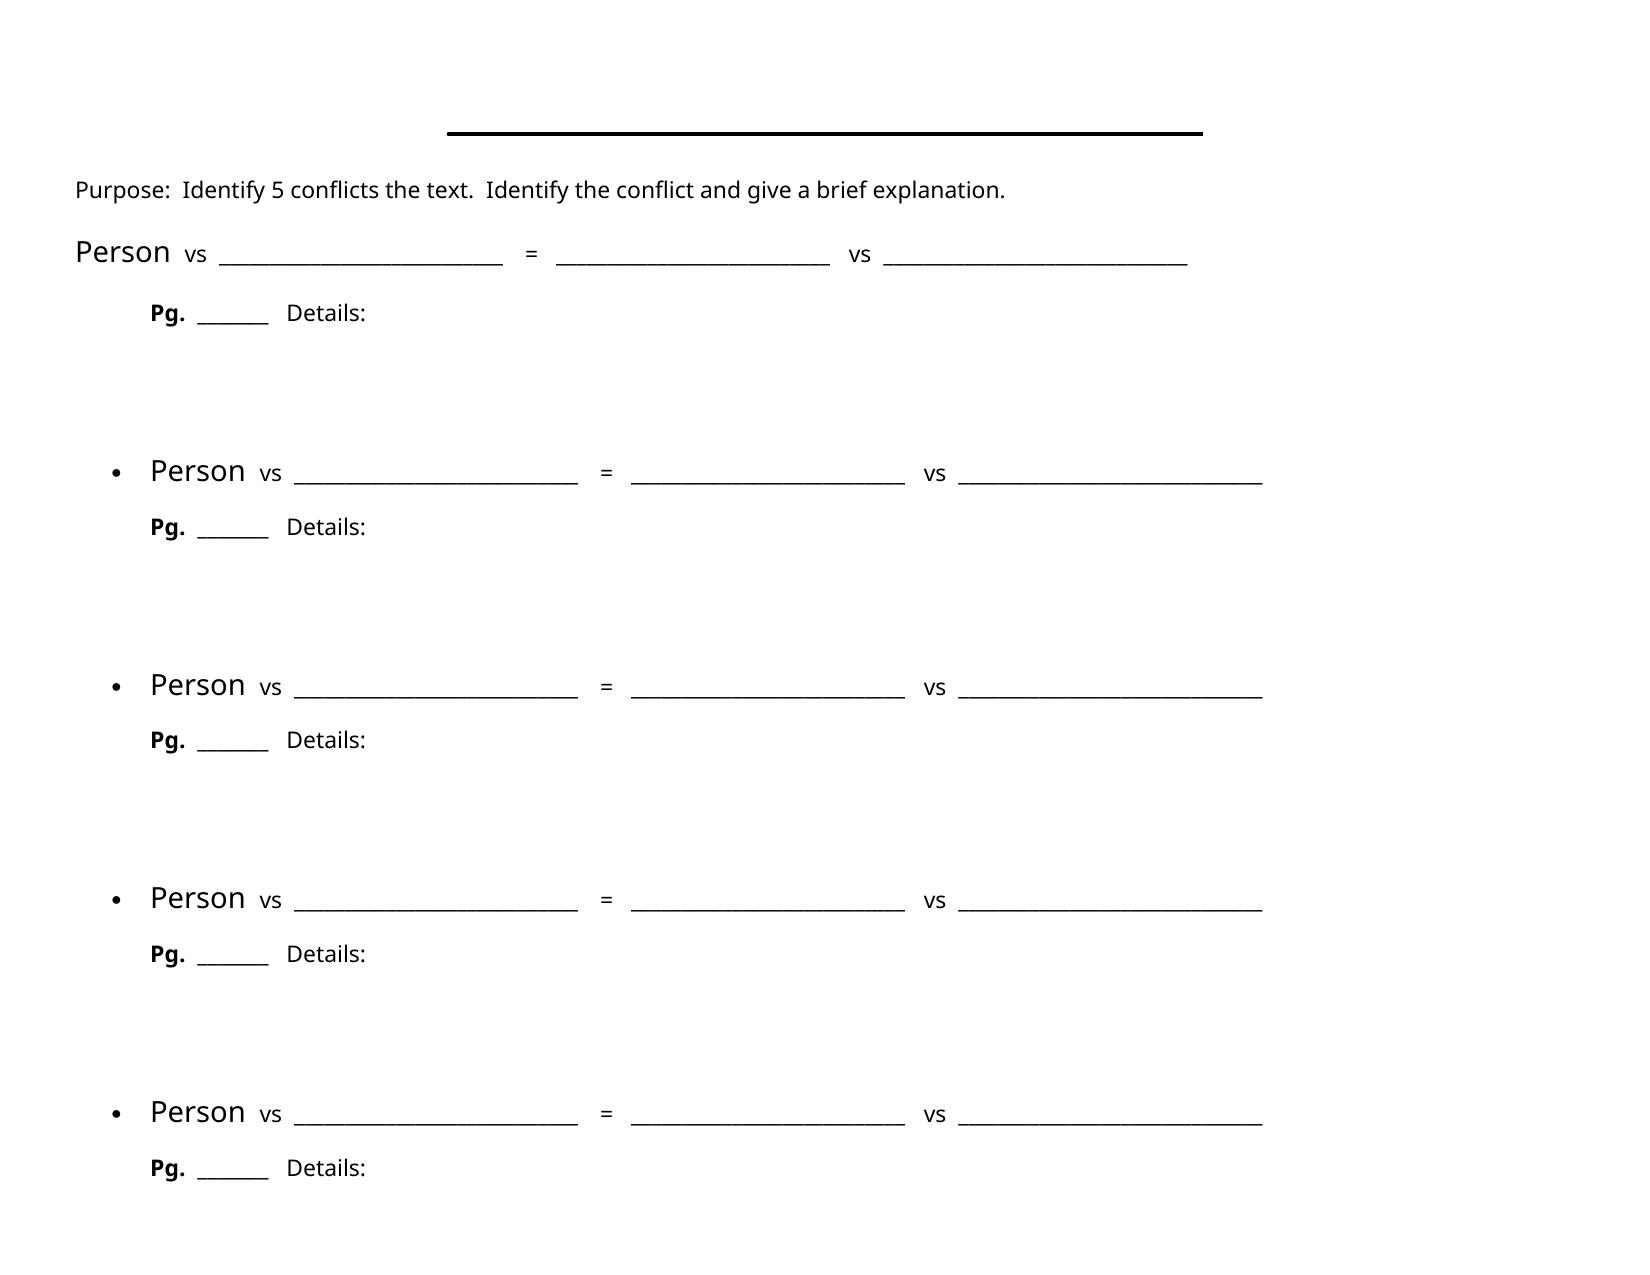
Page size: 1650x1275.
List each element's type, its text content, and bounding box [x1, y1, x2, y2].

text Pg. _______ Details: [75, 1152, 1575, 1183]
list Person vs ____________________________ = ___________________________ vs ______________________________ [112, 877, 1575, 917]
text Person vs ____________________________ = ___________________________ vs ______________________________ [75, 231, 1575, 271]
text Pg. _______ Details: [75, 511, 1575, 542]
text __________________________________ [75, 75, 1575, 143]
list Person vs ____________________________ = ___________________________ vs ______________________________ [112, 1091, 1575, 1131]
list Person vs ____________________________ = ___________________________ vs ______________________________ [112, 450, 1575, 490]
list Person vs ____________________________ = ___________________________ vs ______________________________ [112, 664, 1575, 704]
text Pg. _______ Details: [75, 297, 1575, 329]
text Purpose: Identify 5 conflicts the text. Identify the conflict and give a brief explanation. [75, 174, 1575, 205]
text Pg. _______ Details: [75, 724, 1575, 756]
text Pg. _______ Details: [75, 938, 1575, 969]
